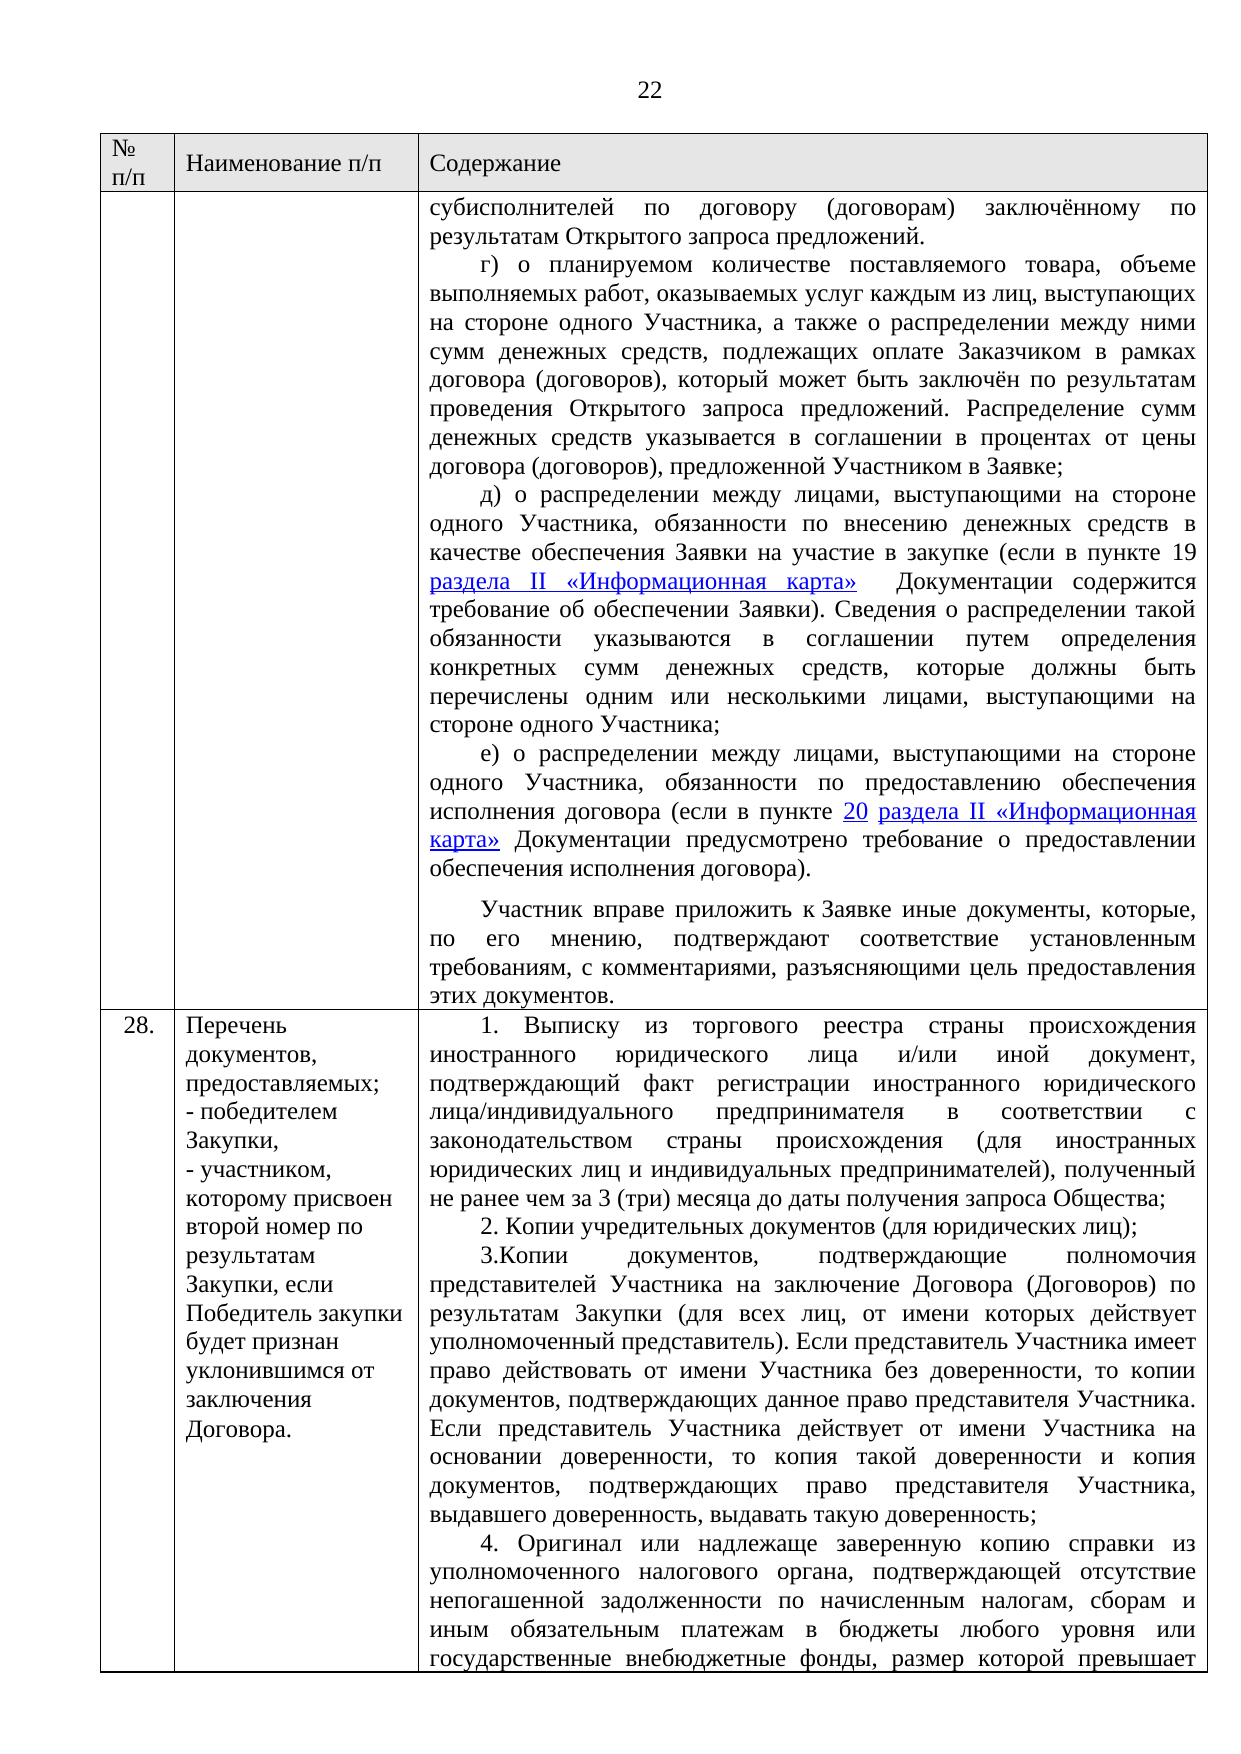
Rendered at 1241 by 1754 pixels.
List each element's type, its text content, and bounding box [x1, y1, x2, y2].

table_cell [419, 1010, 1207, 1671]
table_cell [101, 192, 174, 1009]
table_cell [175, 192, 418, 1009]
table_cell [419, 192, 1207, 1009]
table_header Наименование п/п [175, 134, 418, 191]
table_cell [175, 1010, 418, 1671]
table_header Содержание [419, 134, 1207, 191]
table_cell [101, 1010, 174, 1671]
table_header № п/п [101, 134, 174, 191]
